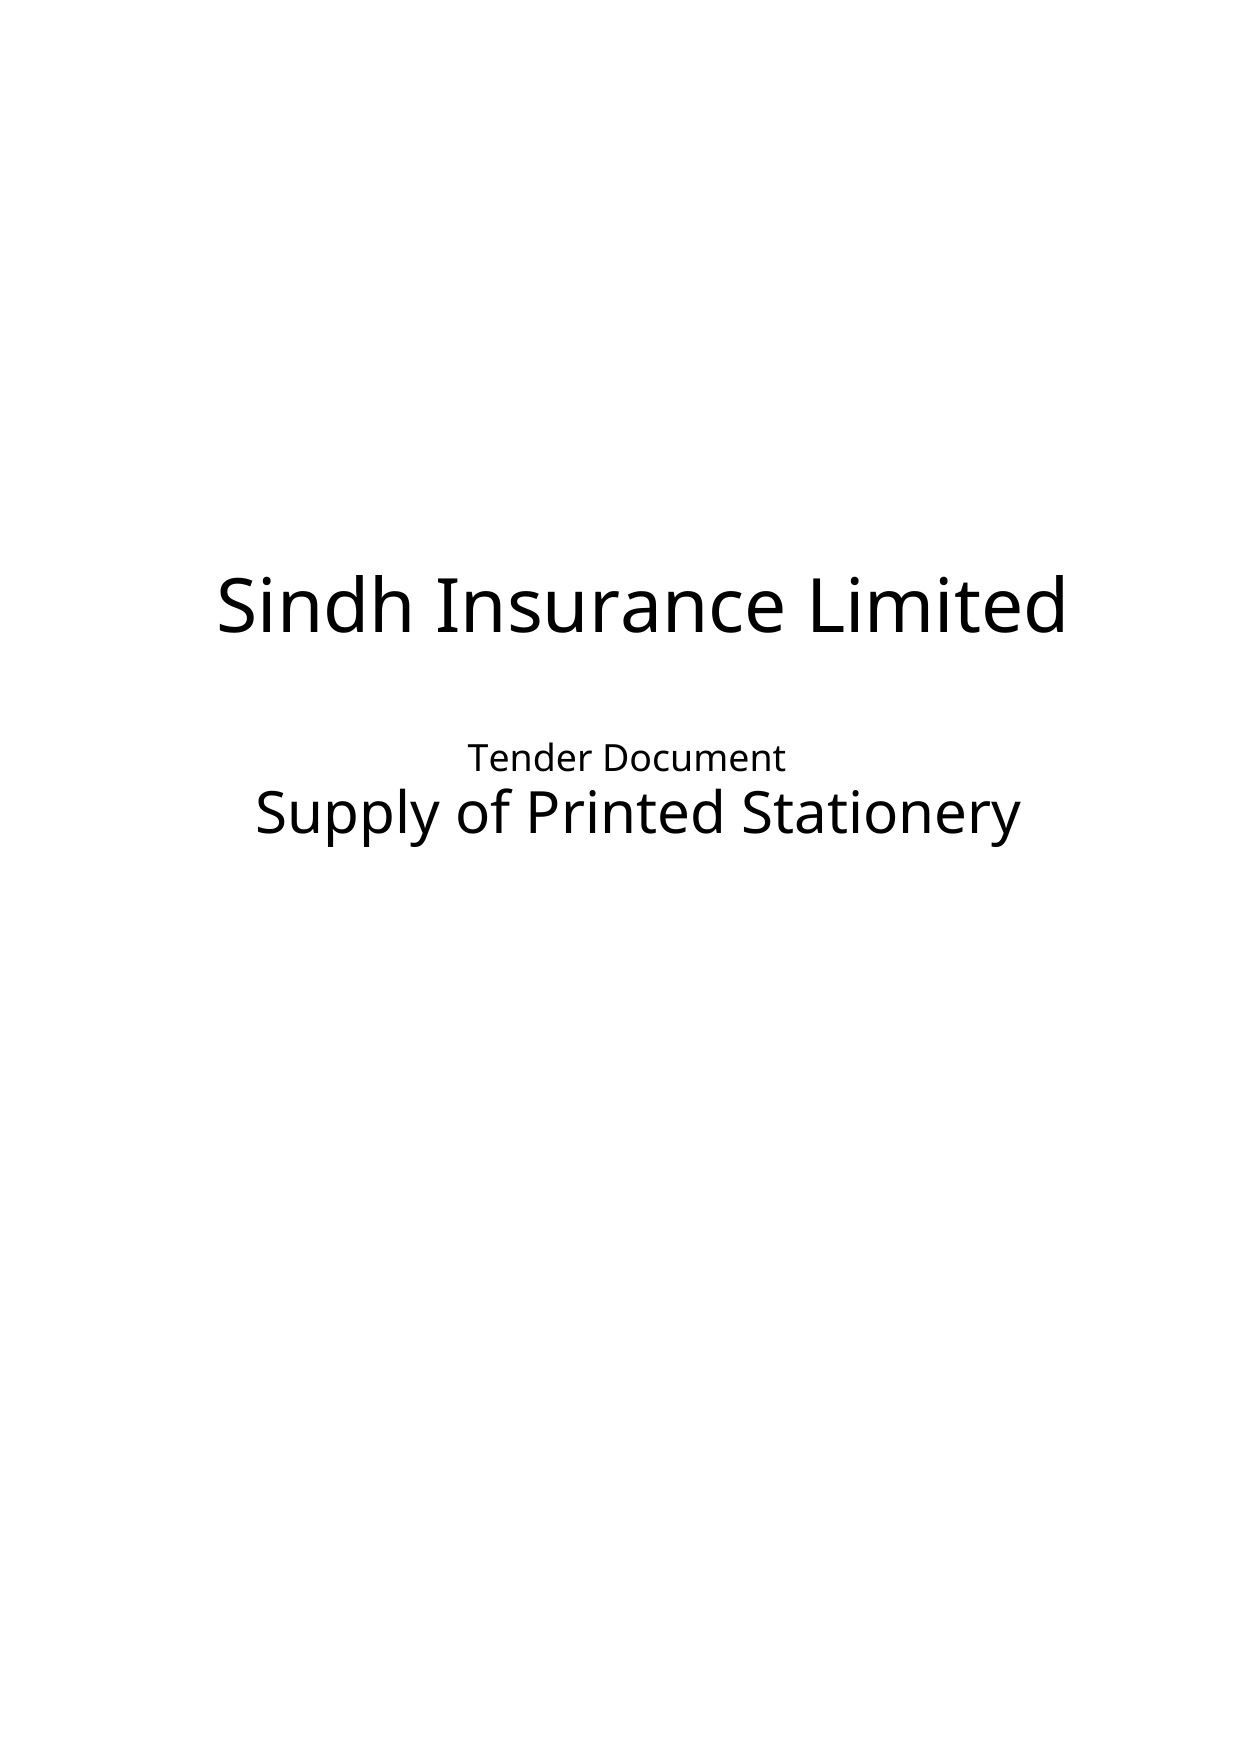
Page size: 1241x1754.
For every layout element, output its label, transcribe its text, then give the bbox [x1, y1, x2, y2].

text Sindh Insurance Limited [150, 564, 1090, 650]
text Supply of Printed Stationery [256, 780, 1090, 847]
text Tender Document [467, 737, 1090, 780]
